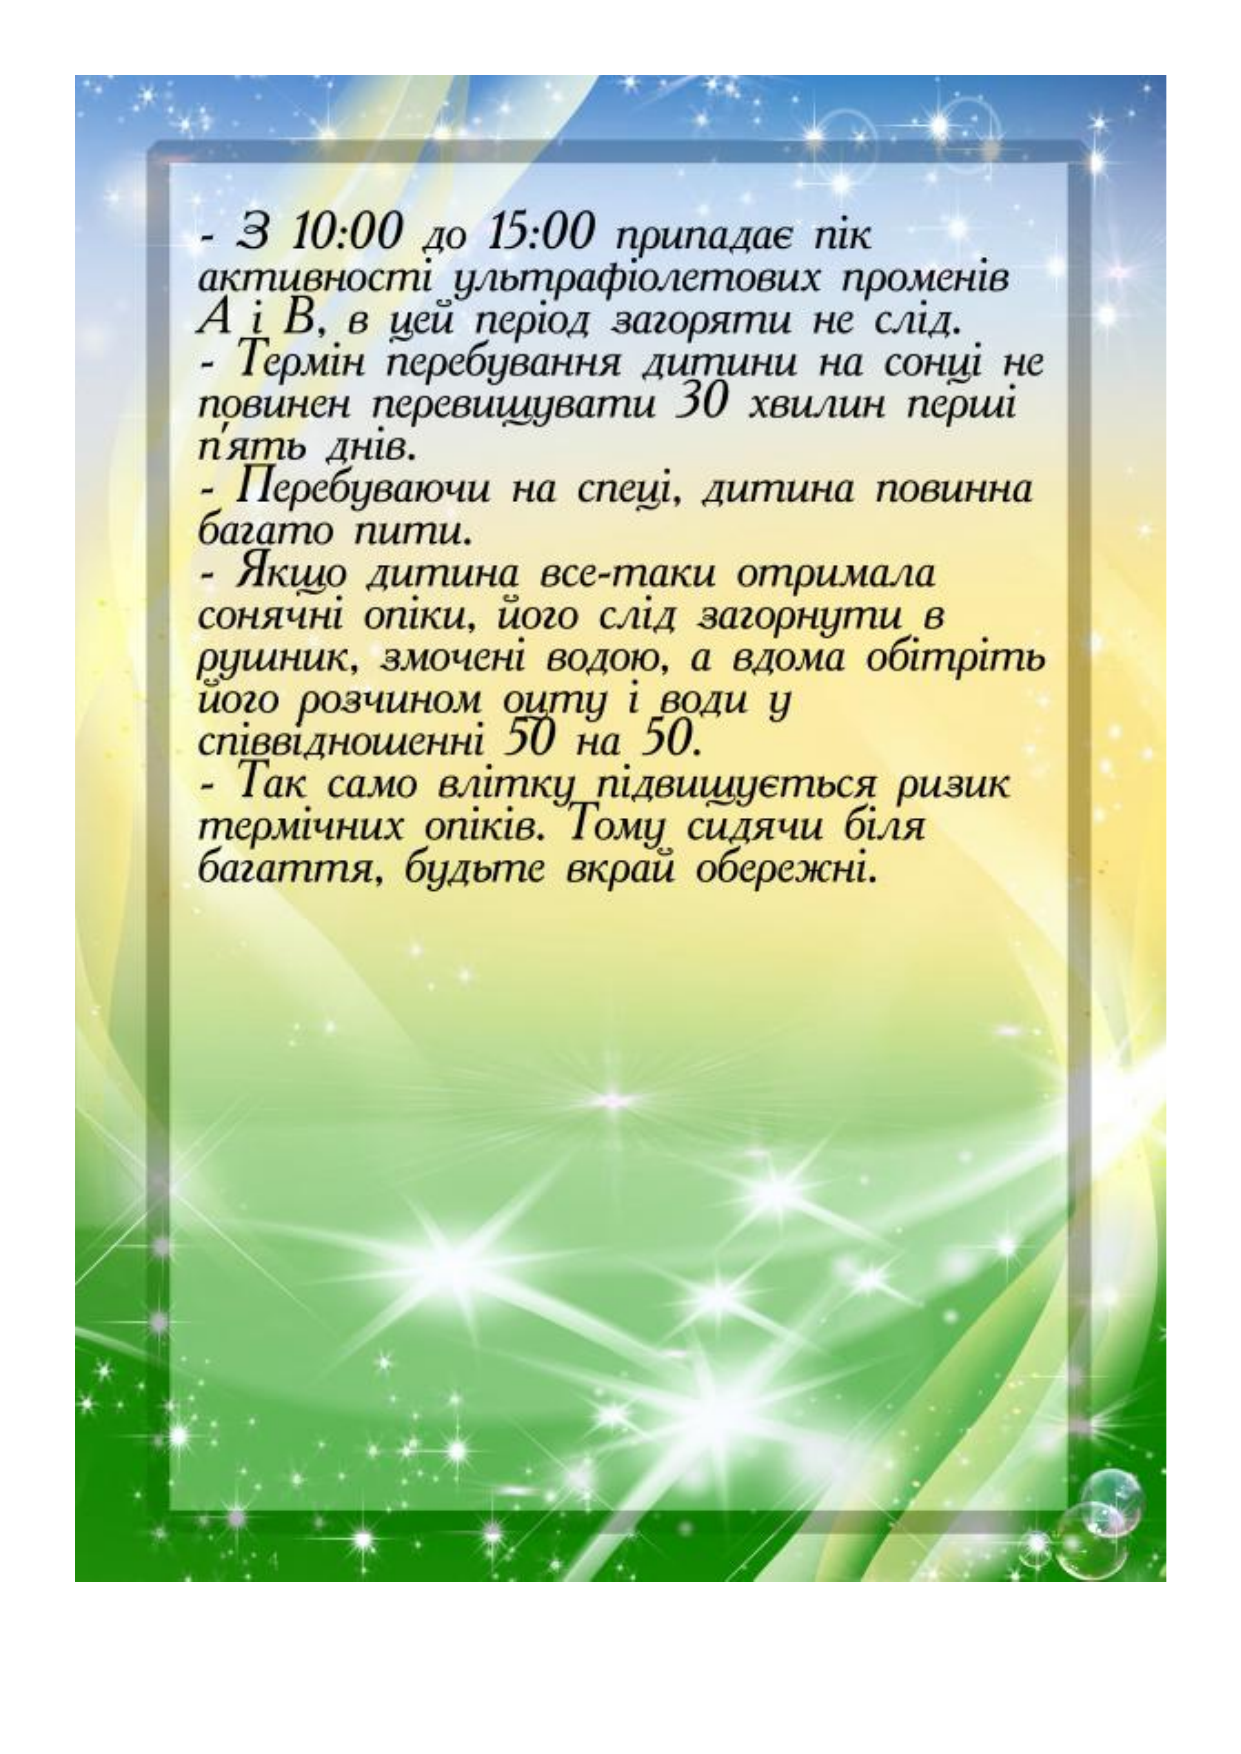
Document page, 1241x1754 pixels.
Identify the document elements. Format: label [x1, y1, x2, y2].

picture [75, 75, 1167, 1582]
